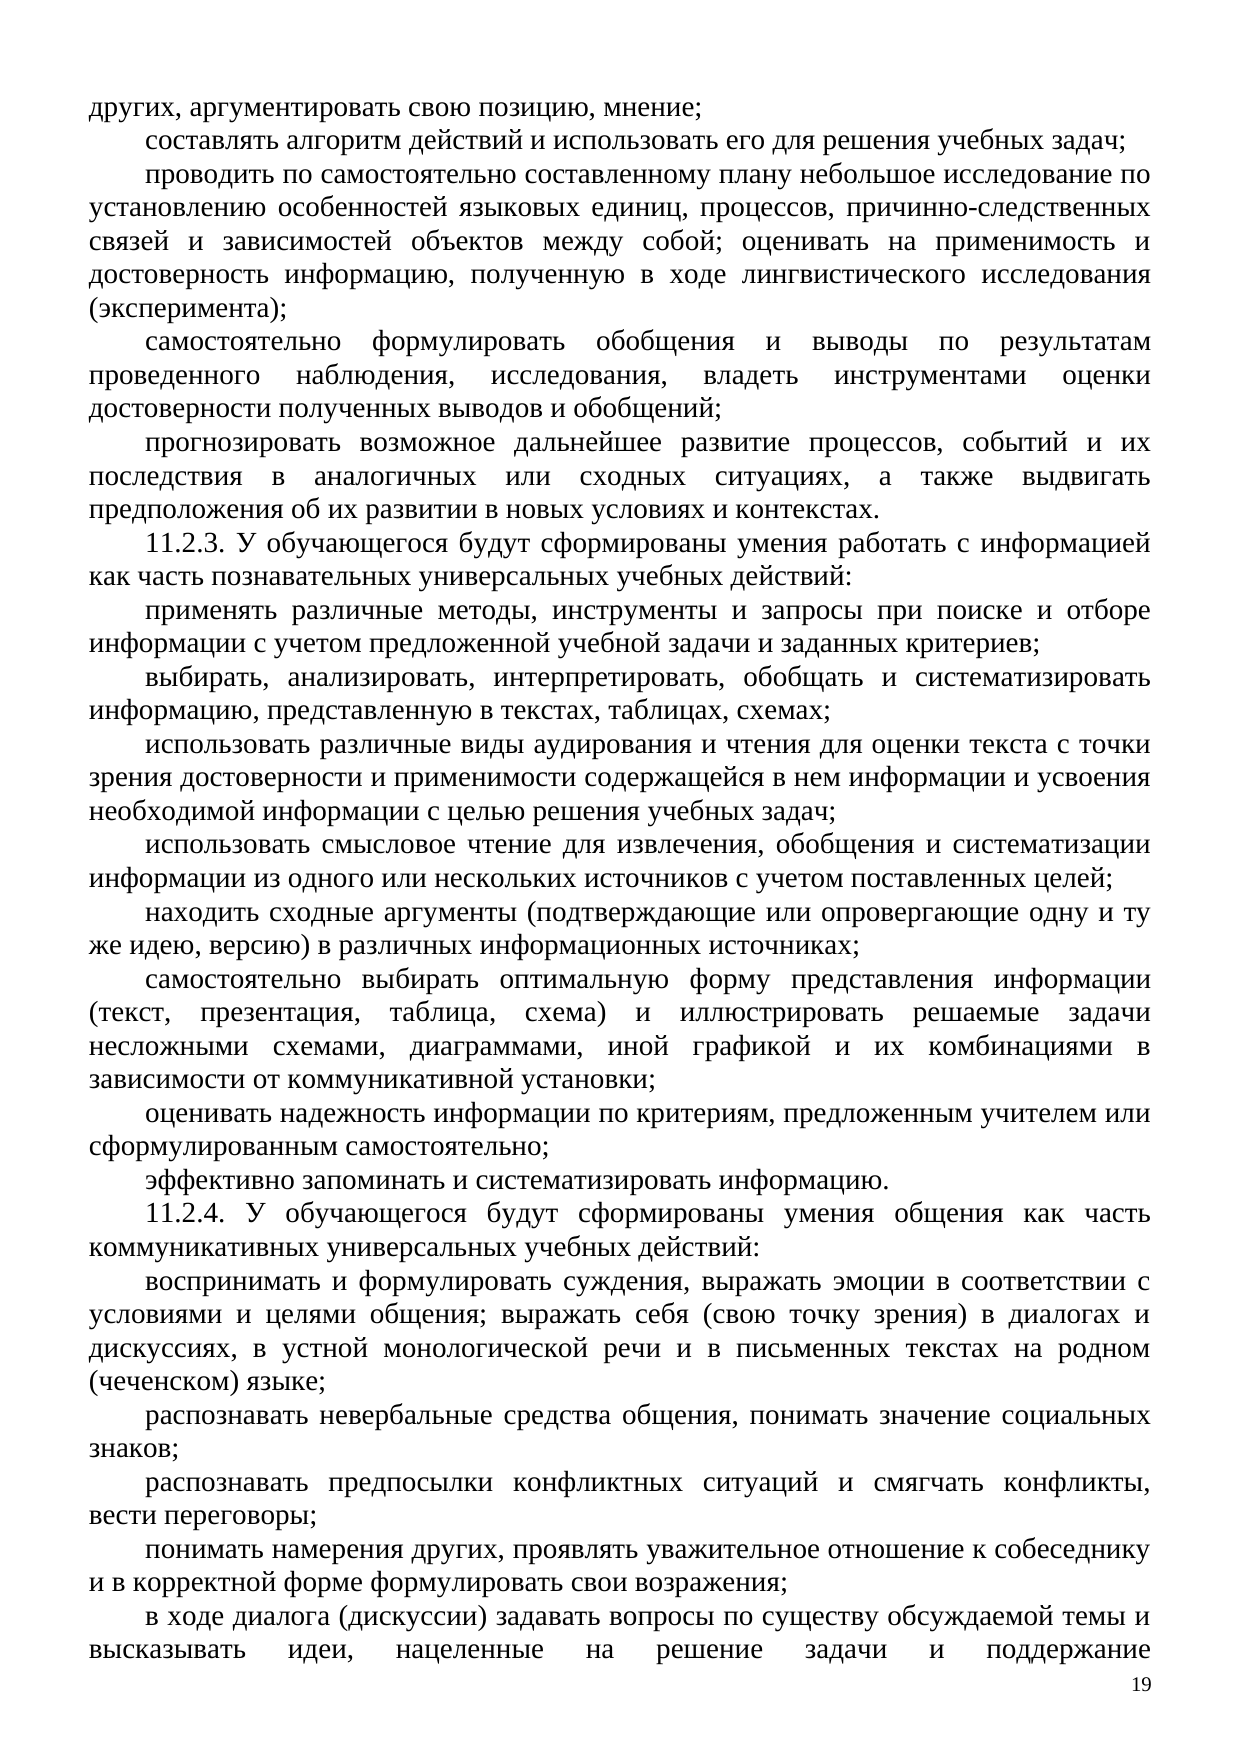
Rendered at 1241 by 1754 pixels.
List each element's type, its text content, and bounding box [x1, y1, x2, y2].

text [89, 89, 1152, 122]
text прогнозировать возможное дальнейшее развитие процессов, событий и их последствия в аналогичных или сходных ситуациях, а также выдвигать предположения об их развитии в новых условиях и контекстах. [89, 424, 1152, 525]
text самостоятельно выбирать оптимальную форму представления информации (текст, презентация, таблица, схема) и иллюстрировать решаемые задачи несложными схемами, диаграммами, иной графикой и их комбинациями в зависимости от коммуникативной установки; [89, 961, 1152, 1095]
text 11.2.3. У обучающегося будут сформированы умения работать с информацией как часть познавательных универсальных учебных действий: [89, 525, 1152, 592]
text находить сходные аргументы (подтверждающие или опровергающие одну и ту же идею, версию) в различных информационных источниках; [89, 894, 1152, 961]
text составлять алгоритм действий и использовать его для решения учебных задач; [89, 122, 1152, 156]
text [89, 1598, 1152, 1665]
text эффективно запоминать и систематизировать информацию. [89, 1162, 1152, 1196]
text оценивать надежность информации по критериям, предложенным учителем или сформулированным самостоятельно; [89, 1095, 1152, 1162]
text выбирать, анализировать, интерпретировать, обобщать и систематизировать информацию, представленную в текстах, таблицах, схемах; [89, 659, 1152, 726]
text 11.2.4. У обучающегося будут сформированы умения общения как часть коммуникативных универсальных учебных действий: [89, 1196, 1152, 1263]
text понимать намерения других, проявлять уважительное отношение к собеседнику и в корректной форме формулировать свои возражения; [89, 1531, 1152, 1598]
text применять различные методы, инструменты и запросы при поиске и отборе информации с учетом предложенной учебной задачи и заданных критериев; [89, 592, 1152, 659]
text распознавать невербальные средства общения, понимать значение социальных знаков; [89, 1397, 1152, 1464]
text использовать различные виды аудирования и чтения для оценки текста с точки зрения достоверности и применимости содержащейся в нем информации и усвоения необходимой информации с целью решения учебных задач; [89, 726, 1152, 827]
text использовать смысловое чтение для извлечения, обобщения и систематизации информации из одного или нескольких источников с учетом поставленных целей; [89, 827, 1152, 894]
text воспринимать и формулировать суждения, выражать эмоции в соответствии с условиями и целями общения; выражать себя (свою точку зрения) в диалогах и дискуссиях, в устной монологической речи и в письменных текстах на родном (чеченском) языке; [89, 1263, 1152, 1397]
text проводить по самостоятельно составленному плану небольшое исследование по установлению особенностей языковых единиц, процессов, причинно-следственных связей и зависимостей объектов между собой; оценивать на применимость и достоверность информацию, полученную в ходе лингвистического исследования (эксперимента); [89, 156, 1152, 323]
text самостоятельно формулировать обобщения и выводы по результатам проведенного наблюдения, исследования, владеть инструментами оценки достоверности полученных выводов и обобщений; [89, 323, 1152, 424]
text распознавать предпосылки конфликтных ситуаций и смягчать конфликты, вести переговоры; [89, 1464, 1152, 1531]
